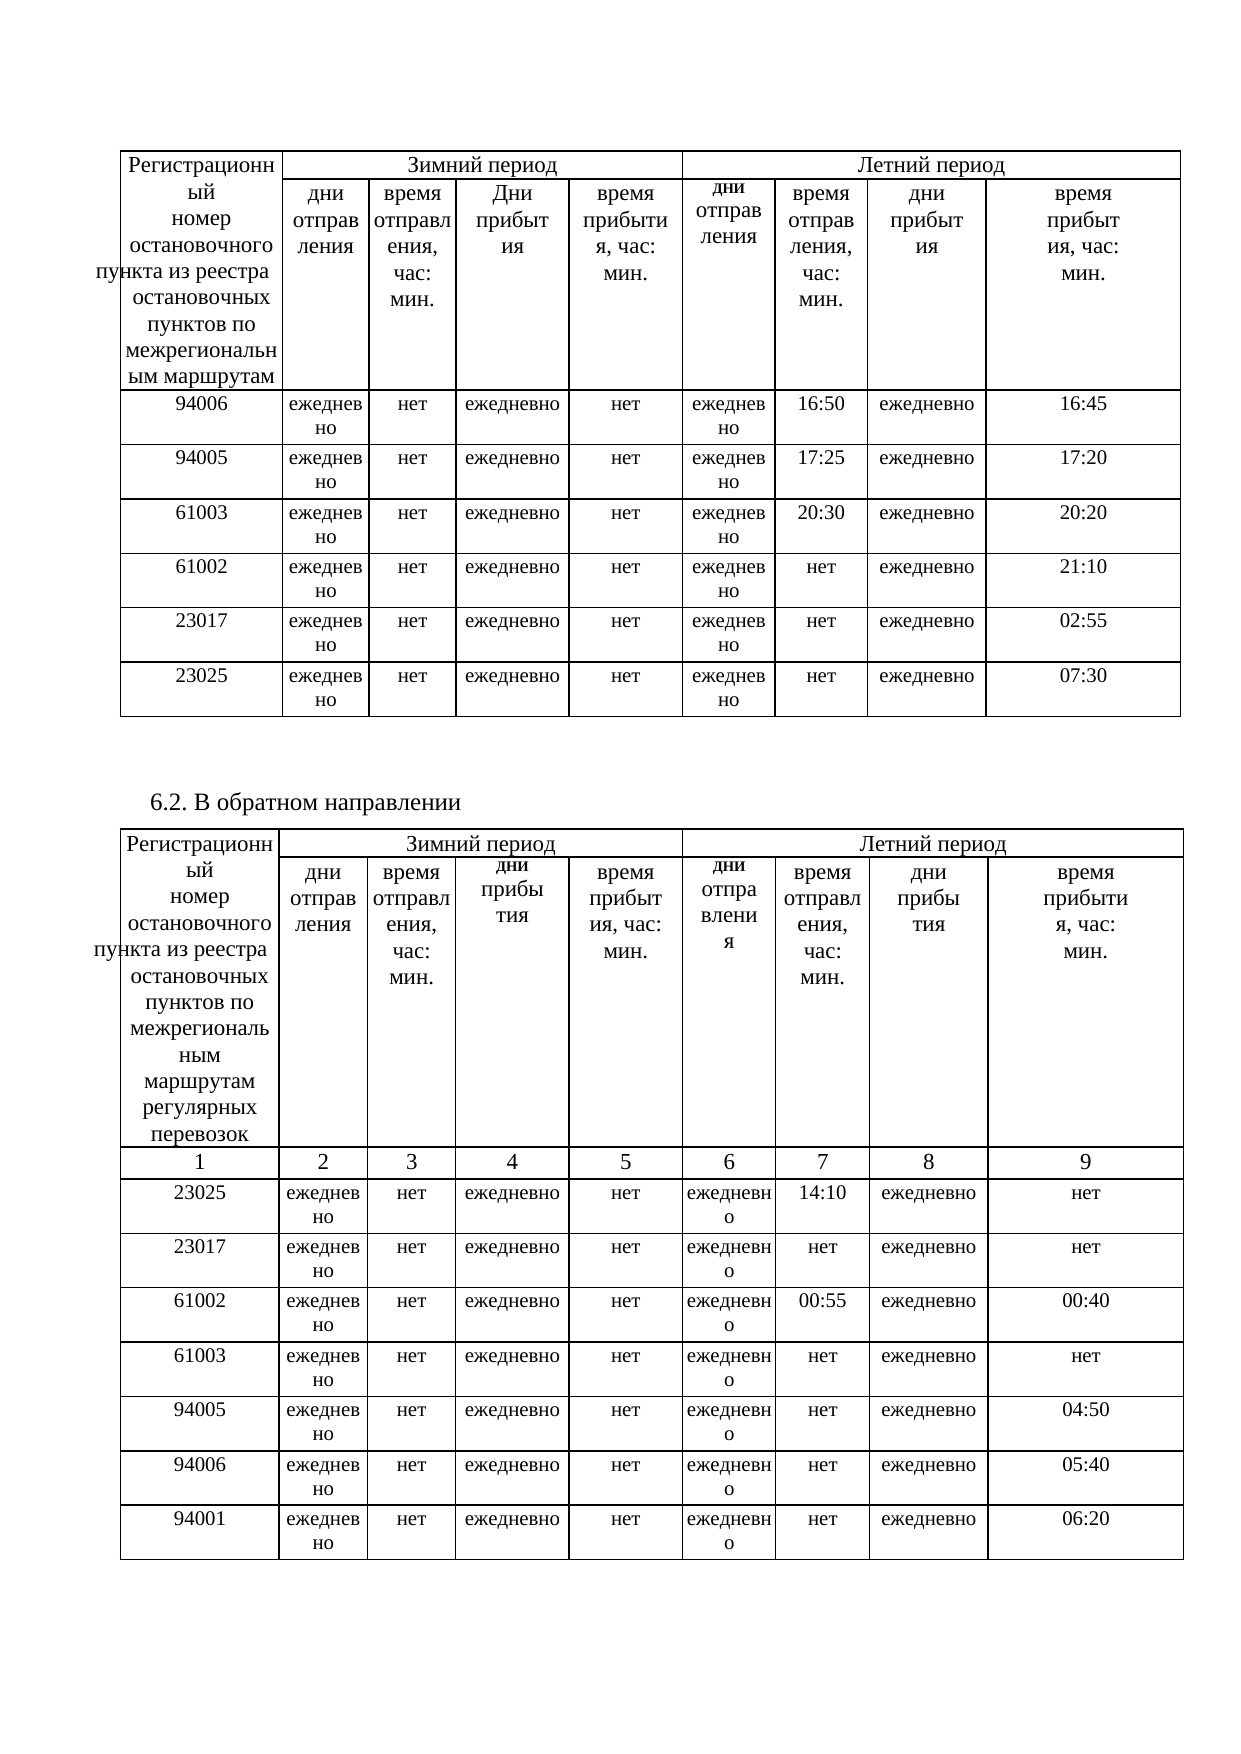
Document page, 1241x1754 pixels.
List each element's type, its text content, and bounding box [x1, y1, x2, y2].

table_cell 04:50 [989, 1397, 1183, 1450]
table_cell время отправл ения, час: мин. [370, 180, 455, 389]
table_cell 94001 [121, 1506, 278, 1559]
table_cell нет [570, 608, 682, 661]
table_cell 94005 [121, 1397, 278, 1450]
table_cell 4 [456, 1148, 568, 1178]
table_header Зимний период [280, 830, 682, 856]
table_cell ежедневно [683, 1452, 775, 1504]
table_cell ежедневно [683, 663, 774, 716]
table_cell 07:30 [987, 663, 1180, 716]
table_cell ежедневно [683, 391, 774, 444]
table_header Летний период [683, 830, 1183, 856]
table_cell ежедневно [868, 391, 985, 444]
table_cell ежедневно [683, 500, 774, 552]
table_cell нет [776, 663, 867, 716]
table_cell нет [370, 554, 455, 607]
table_cell 23017 [121, 1234, 278, 1287]
table_cell время прибыт ия, час: мин. [987, 180, 1180, 389]
table_header Летний период [683, 152, 1180, 178]
table_cell нет [989, 1343, 1183, 1396]
table_cell 00:55 [776, 1288, 869, 1341]
table_header Регистрационный номер остановочного пункта из реестра остановочных пунктов по межрегиональным маршрутам регулярных перевозок [121, 830, 278, 1146]
table_cell 94006 [121, 391, 282, 444]
table_cell нет [370, 391, 455, 444]
table_cell 9 [989, 1148, 1183, 1178]
table_cell 94006 [121, 1452, 278, 1504]
table_cell нет [776, 1397, 869, 1450]
table_cell ежедневно [870, 1343, 987, 1396]
table_cell нет [368, 1288, 455, 1341]
table_cell ДНИ прибы тия [456, 858, 568, 1146]
table_cell нет [570, 1343, 682, 1396]
table_cell нет [368, 1343, 455, 1396]
table_cell время прибыт ия, час: мин. [570, 858, 682, 1146]
table_cell нет [570, 1234, 682, 1287]
table_cell нет [776, 1506, 869, 1559]
table_cell нет [570, 1506, 682, 1559]
table_cell нет [989, 1234, 1183, 1287]
table_cell нет [570, 1180, 682, 1232]
table_cell ежедневно [280, 1343, 367, 1396]
table_cell ежедневно [870, 1452, 987, 1504]
table_cell 20:30 [776, 500, 867, 552]
table_cell ежедневно [868, 500, 985, 552]
table_cell время прибыти я, час: мин. [989, 858, 1183, 1146]
table_cell ежедневно [870, 1234, 987, 1287]
table_cell ежедневно [457, 608, 568, 661]
table_cell ежедневно [683, 1234, 775, 1287]
table_cell 16:45 [987, 391, 1180, 444]
table_cell нет [776, 554, 867, 607]
table_cell время отправ ления, час: мин. [776, 180, 867, 389]
table_cell ежедневно [868, 608, 985, 661]
table_cell нет [368, 1180, 455, 1232]
table_cell время прибыти я, час: мин. [570, 180, 682, 389]
table_cell 94005 [121, 445, 282, 498]
table_cell 2 [280, 1148, 367, 1178]
table_cell нет [370, 500, 455, 552]
table_cell нет [368, 1397, 455, 1450]
table_cell ежедневно [283, 391, 368, 444]
table_cell ежедневно [683, 1343, 775, 1396]
table_cell 6 [683, 1148, 775, 1178]
table_cell ежедневно [283, 445, 368, 498]
table_cell 16:50 [776, 391, 867, 444]
table_cell 61002 [121, 554, 282, 607]
table_cell нет [570, 391, 682, 444]
table_cell нет [368, 1452, 455, 1504]
table_cell нет [776, 608, 867, 661]
table_cell ежедневно [457, 391, 568, 444]
table_cell ежедневно [280, 1452, 367, 1504]
table_cell ежедневно [456, 1397, 568, 1450]
table_cell нет [368, 1506, 455, 1559]
table_cell нет [570, 554, 682, 607]
table_cell 21:10 [987, 554, 1180, 607]
table_cell нет [370, 663, 455, 716]
table_cell 17:25 [776, 445, 867, 498]
table_cell ежедневно [283, 663, 368, 716]
table_cell ежедневно [456, 1506, 568, 1559]
table_cell дни прибыт ия [868, 180, 985, 389]
table_cell нет [570, 1397, 682, 1450]
table_cell ежедневно [683, 1506, 775, 1559]
table_cell ежедневно [683, 1180, 775, 1232]
table_cell ежедневно [456, 1452, 568, 1504]
table_cell ежедневно [280, 1506, 367, 1559]
table_cell 1 [121, 1148, 278, 1178]
table_cell ежедневно [280, 1180, 367, 1232]
table_cell 23025 [121, 663, 282, 716]
table_cell дни отправ ления [280, 858, 367, 1146]
table_cell нет [570, 500, 682, 552]
table_cell нет [776, 1452, 869, 1504]
table_cell ежедневно [457, 554, 568, 607]
table_cell ежедневно [870, 1506, 987, 1559]
table_cell 5 [570, 1148, 682, 1178]
table_cell время отправл ения, час: мин. [776, 858, 869, 1146]
table_cell ежедневно [870, 1288, 987, 1341]
table_cell ежедневно [868, 554, 985, 607]
table_cell 17:20 [987, 445, 1180, 498]
table_cell ежедневно [456, 1234, 568, 1287]
table_cell ежедневно [868, 445, 985, 498]
table_cell 00:40 [989, 1288, 1183, 1341]
table_cell 14:10 [776, 1180, 869, 1232]
table_cell время отправл ения, час: мин. [368, 858, 455, 1146]
table_cell ДНИ отпра влени я [683, 858, 775, 1146]
table_cell нет [570, 1288, 682, 1341]
table_cell ежедневно [456, 1180, 568, 1232]
table_cell ежедневно [456, 1343, 568, 1396]
table_cell ДНИ отправ ления [683, 180, 774, 389]
table_cell ежедневно [683, 1397, 775, 1450]
table_cell ежедневно [868, 663, 985, 716]
table_cell ежедневно [683, 608, 774, 661]
table_cell ежедневно [683, 554, 774, 607]
table_cell ежедневно [456, 1288, 568, 1341]
table_cell ежедневно [457, 500, 568, 552]
table_header Регистрационный номер остановочного пункта из реестра остановочных пунктов по межрегиональным маршрутам регулярных перевозок [121, 152, 282, 389]
table_cell дни прибы тия [870, 858, 987, 1146]
table_cell 06:20 [989, 1506, 1183, 1559]
table_cell 23017 [121, 608, 282, 661]
table_cell 02:55 [987, 608, 1180, 661]
text 6.2. В обратном направлении [150, 787, 1090, 816]
table_cell 61003 [121, 1343, 278, 1396]
table_cell нет [570, 1452, 682, 1504]
table_cell нет [776, 1343, 869, 1396]
table_cell нет [989, 1180, 1183, 1232]
table_cell ежедневно [283, 608, 368, 661]
table_cell 61002 [121, 1288, 278, 1341]
table_cell 61003 [121, 500, 282, 552]
table_cell 3 [368, 1148, 455, 1178]
table_cell ежедневно [283, 500, 368, 552]
table_cell ежедневно [870, 1180, 987, 1232]
table_cell Дни прибыт ия [457, 180, 568, 389]
table_cell ежедневно [283, 554, 368, 607]
table_cell 20:20 [987, 500, 1180, 552]
table_cell нет [570, 445, 682, 498]
table_cell 8 [870, 1148, 987, 1178]
table_cell ежедневно [280, 1288, 367, 1341]
table_cell ежедневно [457, 445, 568, 498]
table_cell ежедневно [457, 663, 568, 716]
table_cell 05:40 [989, 1452, 1183, 1504]
table_header Зимний период [283, 152, 682, 178]
table_cell ежедневно [870, 1397, 987, 1450]
table_cell нет [370, 608, 455, 661]
table_cell 23025 [121, 1180, 278, 1232]
table_cell ежедневно [683, 1288, 775, 1341]
table_cell нет [368, 1234, 455, 1287]
table_cell ежедневно [683, 445, 774, 498]
table_cell ежедневно [280, 1234, 367, 1287]
table_cell дни отправ ления [283, 180, 368, 389]
table_cell нет [570, 663, 682, 716]
table_cell нет [776, 1234, 869, 1287]
table_cell нет [370, 445, 455, 498]
table_cell 7 [776, 1148, 869, 1178]
table_cell ежедневно [280, 1397, 367, 1450]
